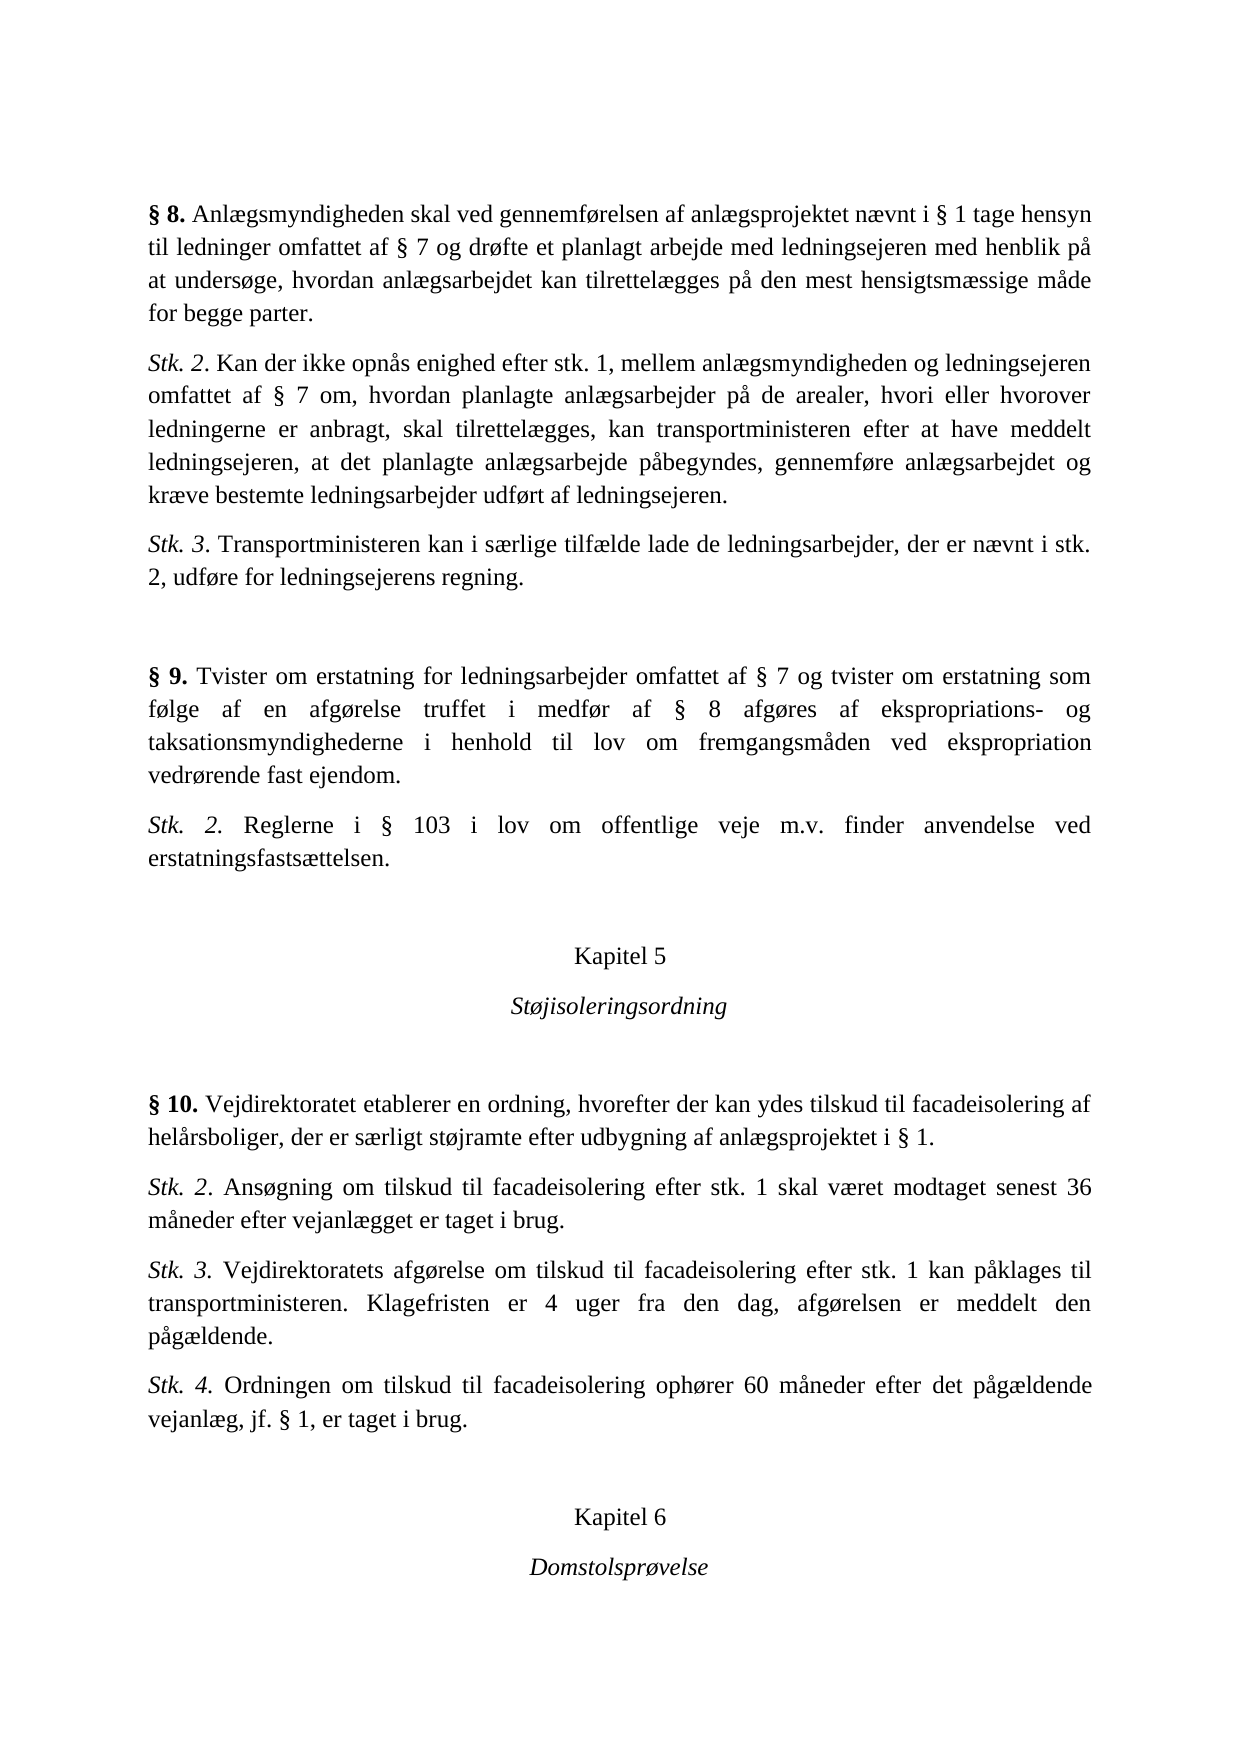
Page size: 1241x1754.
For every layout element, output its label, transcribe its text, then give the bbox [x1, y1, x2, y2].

text § 8. Anlægsmyndigheden skal ved gennemførelsen af anlægsprojektet nævnt i § 1 tage hensyn til ledninger omfattet af § 7 og drøfte et planlagt arbejde med ledningsejeren med henblik på at undersøge, hvordan anlægsarbejdet kan tilrettelægges på den mest hensigtsmæssige måde for begge parter. [148, 199, 1092, 327]
text Domstolsprøvelse [148, 1552, 1092, 1581]
text Stk. 3. Vejdirektoratets afgørelse om tilskud til facadeisolering efter stk. 1 kan påklages til transportministeren. Klagefristen er 4 uger fra den dag, afgørelsen er meddelt den pågældende. [148, 1255, 1092, 1350]
text § 9. Tvister om erstatning for ledningsarbejder omfattet af § 7 og tvister om erstatning som følge af en afgørelse truffet i medfør af § 8 afgøres af ekspropriations- og taksationsmyndighederne i henhold til lov om fremgangsmåden ved ekspropriation vedrørende fast ejendom. [148, 661, 1092, 789]
text Kapitel 6 [148, 1502, 1092, 1531]
text § 10. Vejdirektoratet etablerer en ordning, hvorefter der kan ydes tilskud til facadeisolering af helårsboliger, der er særligt støjramte efter udbygning af anlægsprojektet i § 1. [148, 1089, 1092, 1151]
text Stk. 2. Reglerne i § 103 i lov om offentlige veje m.v. finder anvendelse ved erstatningsfastsættelsen. [148, 810, 1092, 871]
text Støjisoleringsordning [148, 991, 1092, 1020]
text Stk. 3. Transportministeren kan i særlige tilfælde lade de ledningsarbejder, der er nævnt i stk. 2, udføre for ledningsejerens regning. [148, 529, 1092, 591]
text Stk. 2. Ansøgning om tilskud til facadeisolering efter stk. 1 skal været modtaget senest 36 måneder efter vejanlægget er taget i brug. [148, 1172, 1092, 1234]
text Stk. 4. Ordningen om tilskud til facadeisolering ophører 60 måneder efter det pågældende vejanlæg, jf. § 1, er taget i brug. [148, 1371, 1092, 1432]
text Kapitel 5 [148, 941, 1092, 970]
text Stk. 2. Kan der ikke opnås enighed efter stk. 1, mellem anlægsmyndigheden og ledningsejeren omfattet af § 7 om, hvordan planlagte anlægsarbejder på de arealer, hvori eller hvorover ledningerne er anbragt, skal tilrettelægges, kan transportministeren efter at have meddelt ledningsejeren, at det planlagte anlægsarbejde påbegyndes, gennemføre anlægsarbejdet og kræve bestemte ledningsarbejder udført af ledningsejeren. [148, 348, 1092, 508]
